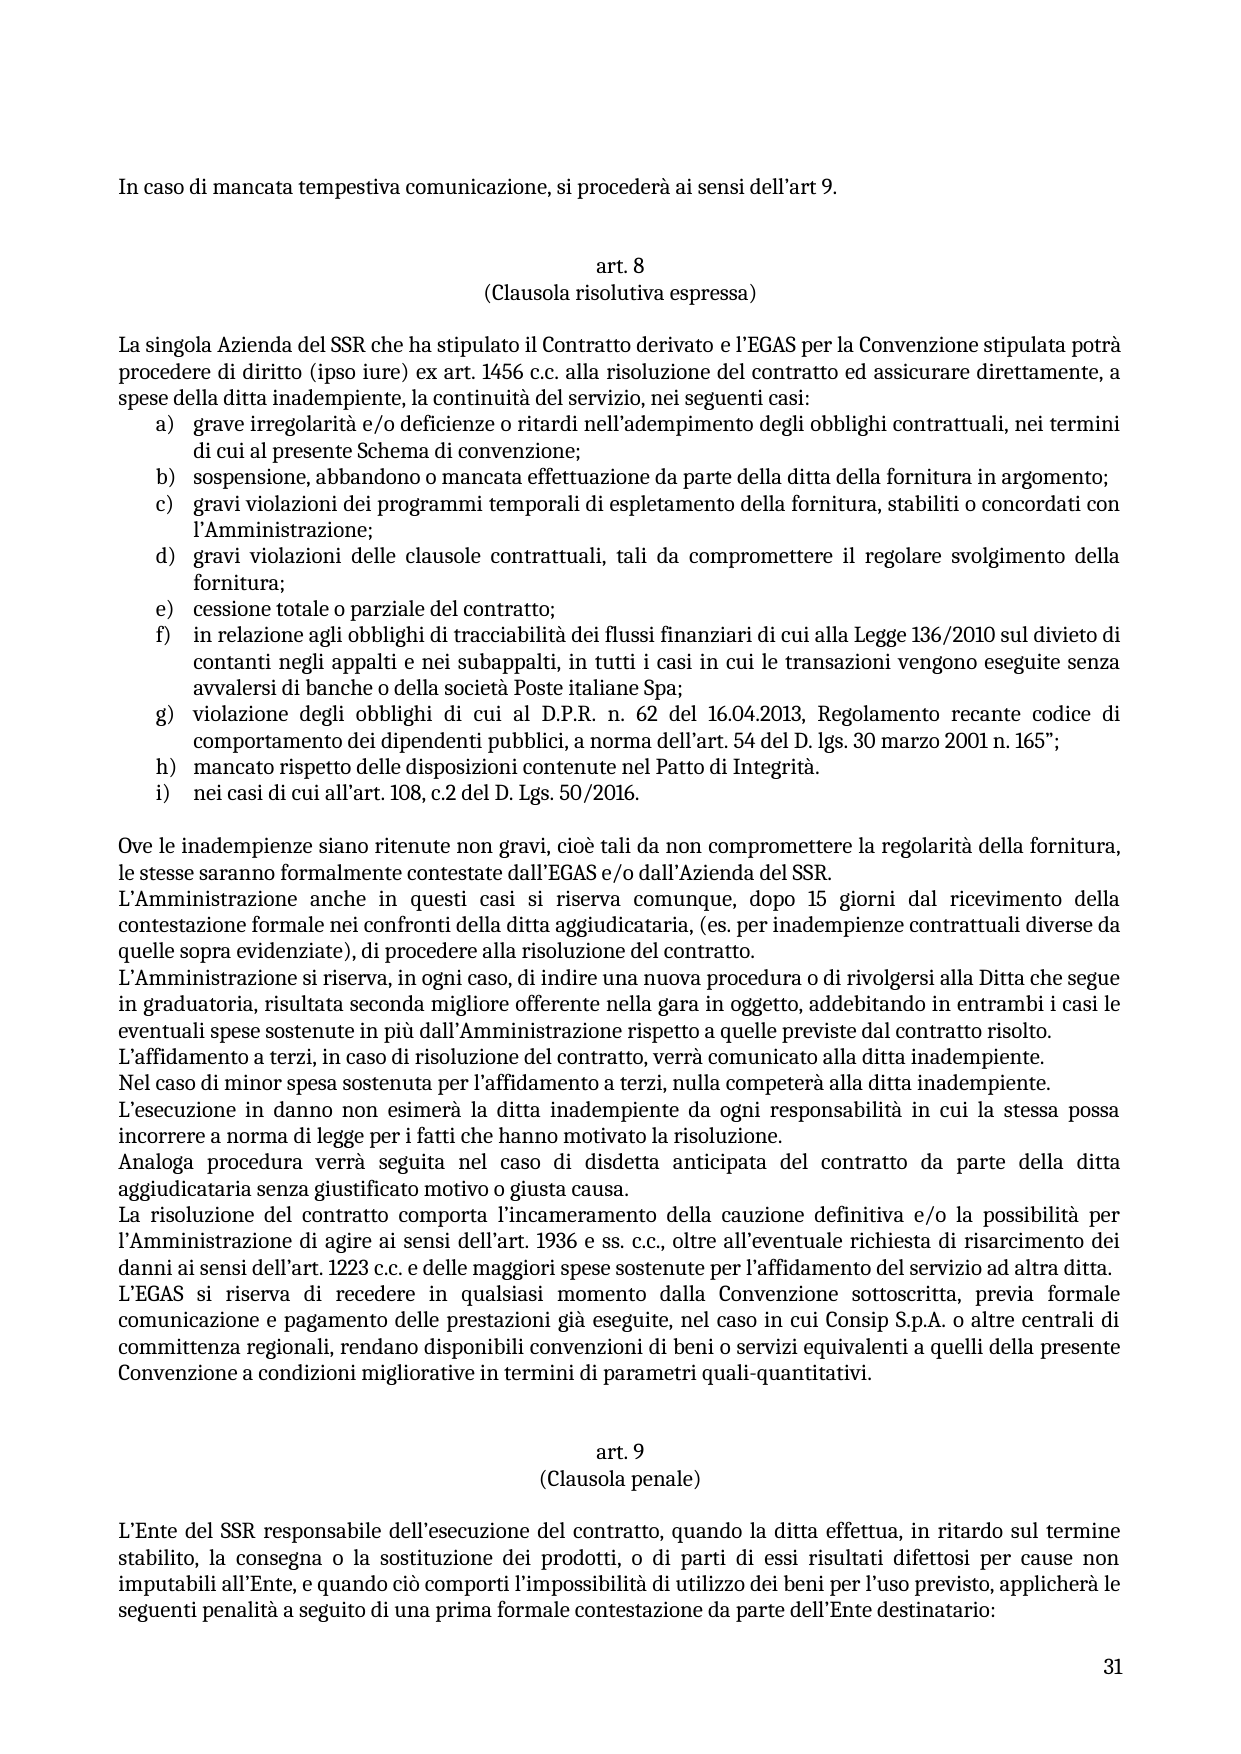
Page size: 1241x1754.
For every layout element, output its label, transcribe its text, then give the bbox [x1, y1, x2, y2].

text (Clausola penale) [118, 1465, 1122, 1492]
text L’Amministrazione si riserva, in ogni caso, di indire una nuova procedura o di rivolgersi alla Ditta che segue in graduatoria, risultata seconda migliore offerente nella gara in oggetto, addebitando in entrambi i casi le eventuali spese sostenute in più dall’Amministrazione rispetto a quelle previste dal contratto risolto. [118, 965, 1122, 1044]
text La singola Azienda del SSR che ha stipulato il Contratto derivato e l’EGAS per la Convenzione stipulata potrà procedere di diritto (ipso iure) ex art. 1456 c.c. alla risoluzione del contratto ed assicurare direttamente, a spese della ditta inadempiente, la continuità del servizio, nei seguenti casi: [118, 332, 1122, 411]
text La risoluzione del contratto comporta l’incameramento della cauzione definitiva e/o la possibilità per l’Amministrazione di agire ai sensi dell’art. 1936 e ss. c.c., oltre all’eventuale richiesta di risarcimento dei danni ai sensi dell’art. 1223 c.c. e delle maggiori spese sostenute per l’affidamento del servizio ad altra ditta. [118, 1202, 1122, 1281]
text L’affidamento a terzi, in caso di risoluzione del contratto, verrà comunicato alla ditta inadempiente. [118, 1044, 1122, 1070]
text L’Amministrazione anche in questi casi si riserva comunque, dopo 15 giorni dal ricevimento della contestazione formale nei confronti della ditta aggiudicataria, (es. per inadempienze contrattuali diverse da quelle sopra evidenziate), di procedere alla risoluzione del contratto. [118, 886, 1122, 965]
text (Clausola risolutiva espressa) [118, 279, 1122, 306]
list grave irregolarità e/o deficienze o ritardi nell’adempimento degli obblighi contrattuali, nei termini di cui al presente Schema di convenzione; [156, 411, 1122, 464]
list nei casi di cui all’art. 108, c.2 del D. Lgs. 50/2016. [156, 780, 1122, 807]
text L’esecuzione in danno non esimerà la ditta inadempiente da ogni responsabilità in cui la stessa possa incorrere a norma di legge per i fatti che hanno motivato la risoluzione. [118, 1096, 1122, 1149]
list in relazione agli obblighi di tracciabilità dei flussi finanziari di cui alla Legge 136/2010 sul divieto di contanti negli appalti e nei subappalti, in tutti i casi in cui le transazioni vengono eseguite senza avvalersi di banche o della società Poste italiane Spa; [156, 622, 1122, 701]
text L’Ente del SSR responsabile dell’esecuzione del contratto, quando la ditta effettua, in ritardo sul termine stabilito, la consegna o la sostituzione dei prodotti, o di parti di essi risultati difettosi per cause non imputabili all’Ente, e quando ciò comporti l’impossibilità di utilizzo dei beni per l’uso previsto, applicherà le seguenti penalità a seguito di una prima formale contestazione da parte dell’Ente destinatario: [118, 1518, 1122, 1623]
text art. 9 [118, 1439, 1122, 1465]
list gravi violazioni dei programmi temporali di espletamento della fornitura, stabiliti o concordati con l’Amministrazione; [156, 490, 1122, 543]
list gravi violazioni delle clausole contrattuali, tali da compromettere il regolare svolgimento della fornitura; [156, 543, 1122, 596]
text Nel caso di minor spesa sostenuta per l’affidamento a terzi, nulla competerà alla ditta inadempiente. [118, 1070, 1122, 1096]
text Ove le inadempienze siano ritenute non gravi, cioè tali da non compromettere la regolarità della fornitura, le stesse saranno formalmente contestate dall’EGAS e/o dall’Azienda del SSR. [118, 833, 1122, 886]
text L’EGAS si riserva di recedere in qualsiasi momento dalla Convenzione sottoscritta, previa formale comunicazione e pagamento delle prestazioni già eseguite, nel caso in cui Consip S.p.A. o altre centrali di committenza regionali, rendano disponibili convenzioni di beni o servizi equivalenti a quelli della presente Convenzione a condizioni migliorative in termini di parametri quali-quantitativi. [118, 1281, 1122, 1386]
list violazione degli obblighi di cui al D.P.R. n. 62 del 16.04.2013, Regolamento recante codice di comportamento dei dipendenti pubblici, a norma dell’art. 54 del D. lgs. 30 marzo 2001 n. 165”; [156, 701, 1122, 754]
list sospensione, abbandono o mancata effettuazione da parte della ditta della fornitura in argomento; [156, 464, 1122, 490]
text art. 8 [118, 253, 1122, 279]
list mancato rispetto delle disposizioni contenute nel Patto di Integrità. [156, 754, 1122, 780]
list cessione totale o parziale del contratto; [156, 596, 1122, 622]
text In caso di mancata tempestiva comunicazione, si procederà ai sensi dell’art 9. [118, 174, 1122, 200]
text Analoga procedura verrà seguita nel caso di disdetta anticipata del contratto da parte della ditta aggiudicataria senza giustificato motivo o giusta causa. [118, 1149, 1122, 1202]
